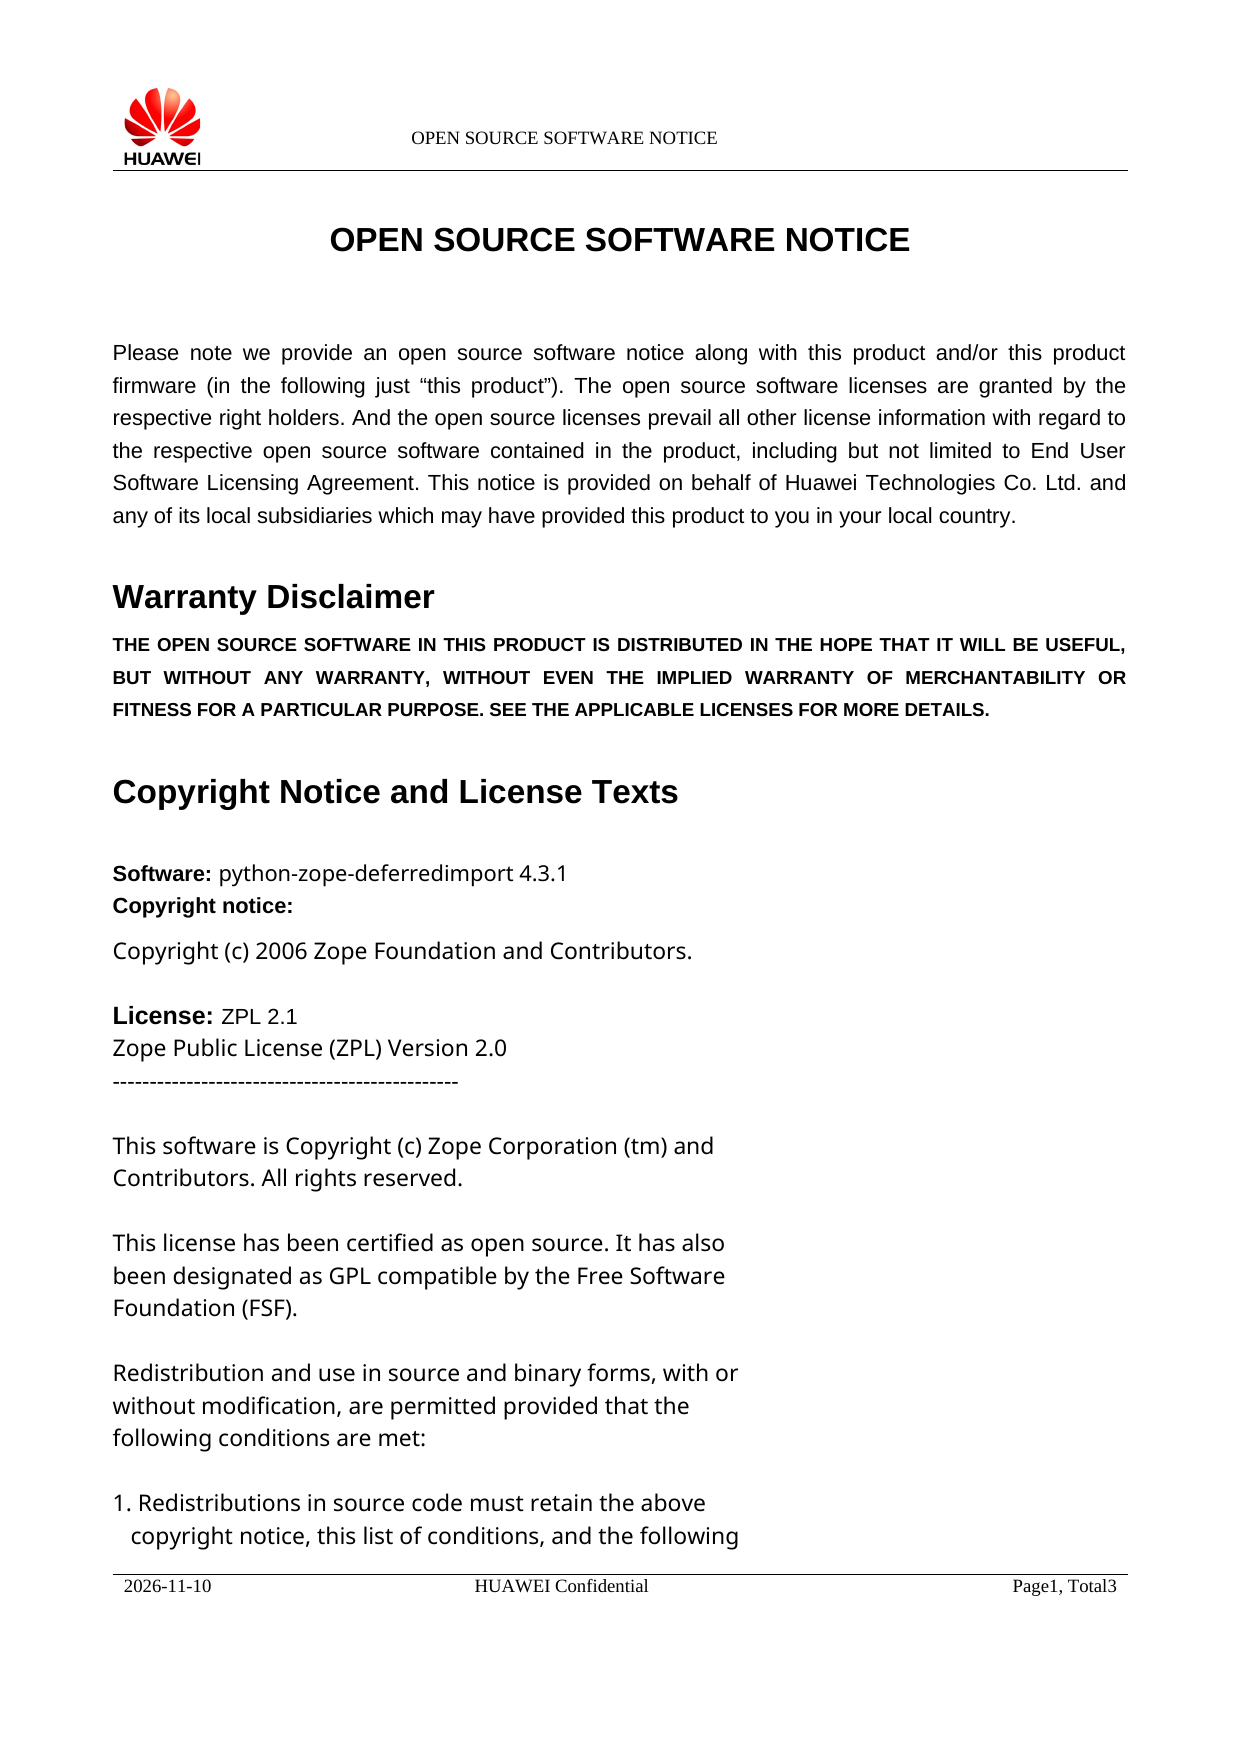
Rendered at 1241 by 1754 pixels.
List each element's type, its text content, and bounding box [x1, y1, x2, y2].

text This software is Copyright (c) Zope Corporation (tm) and [112, 1129, 1128, 1161]
text Copyright Notice and License Texts [112, 759, 1128, 824]
text The open source software in this product is distributed in the hope that it will be useful, but WITHOUT ANY WARRANTY, without even the implied warranty of MERCHANTABILITY or FITNESS FOR A PARTICULAR PURPOSE. See the applicable licenses for more details. [112, 629, 1128, 726]
text Copyright (c) 2006 Zope Foundation and Contributors. [112, 934, 1128, 999]
text without modification, are permitted provided that the [112, 1389, 1128, 1421]
text copyright notice, this list of conditions, and the following [112, 1519, 1128, 1551]
text OPEN SOURCE SOFTWARE NOTICE [112, 206, 1128, 271]
text Redistribution and use in source and binary forms, with or [112, 1356, 1128, 1389]
text 1. Redistributions in source code must retain the above [112, 1486, 1128, 1519]
text Copyright notice: [112, 889, 1128, 921]
text License: ZPL 2.1 [112, 999, 1128, 1031]
text This license has been certified as open source. It has also [112, 1226, 1128, 1259]
text Zope Public License (ZPL) Version 2.0 [112, 1031, 1128, 1064]
text been designated as GPL compatible by the Free Software [112, 1259, 1128, 1291]
picture [124, 88, 201, 165]
text following conditions are met: [112, 1421, 1128, 1454]
text Foundation (FSF). [112, 1291, 1128, 1324]
text Please note we provide an open source software notice along with this product and/or this product firmware (in the following just “this product”). The open source software licenses are granted by the respective right holders. And the open source licenses prevail all other license information with regard to the respective open source software contained in the product, including but not limited to End User Software Licensing Agreement. This notice is provided on behalf of Huawei Technologies Co. Ltd. and any of its local subsidiaries which may have provided this product to you in your local country. [112, 336, 1128, 531]
text Warranty Disclaimer [112, 564, 1128, 629]
text ----------------------------------------------- [112, 1064, 1128, 1096]
text Contributors. All rights reserved. [112, 1161, 1128, 1194]
title Software: python-zope-deferredimport 4.3.1 [112, 856, 1128, 889]
